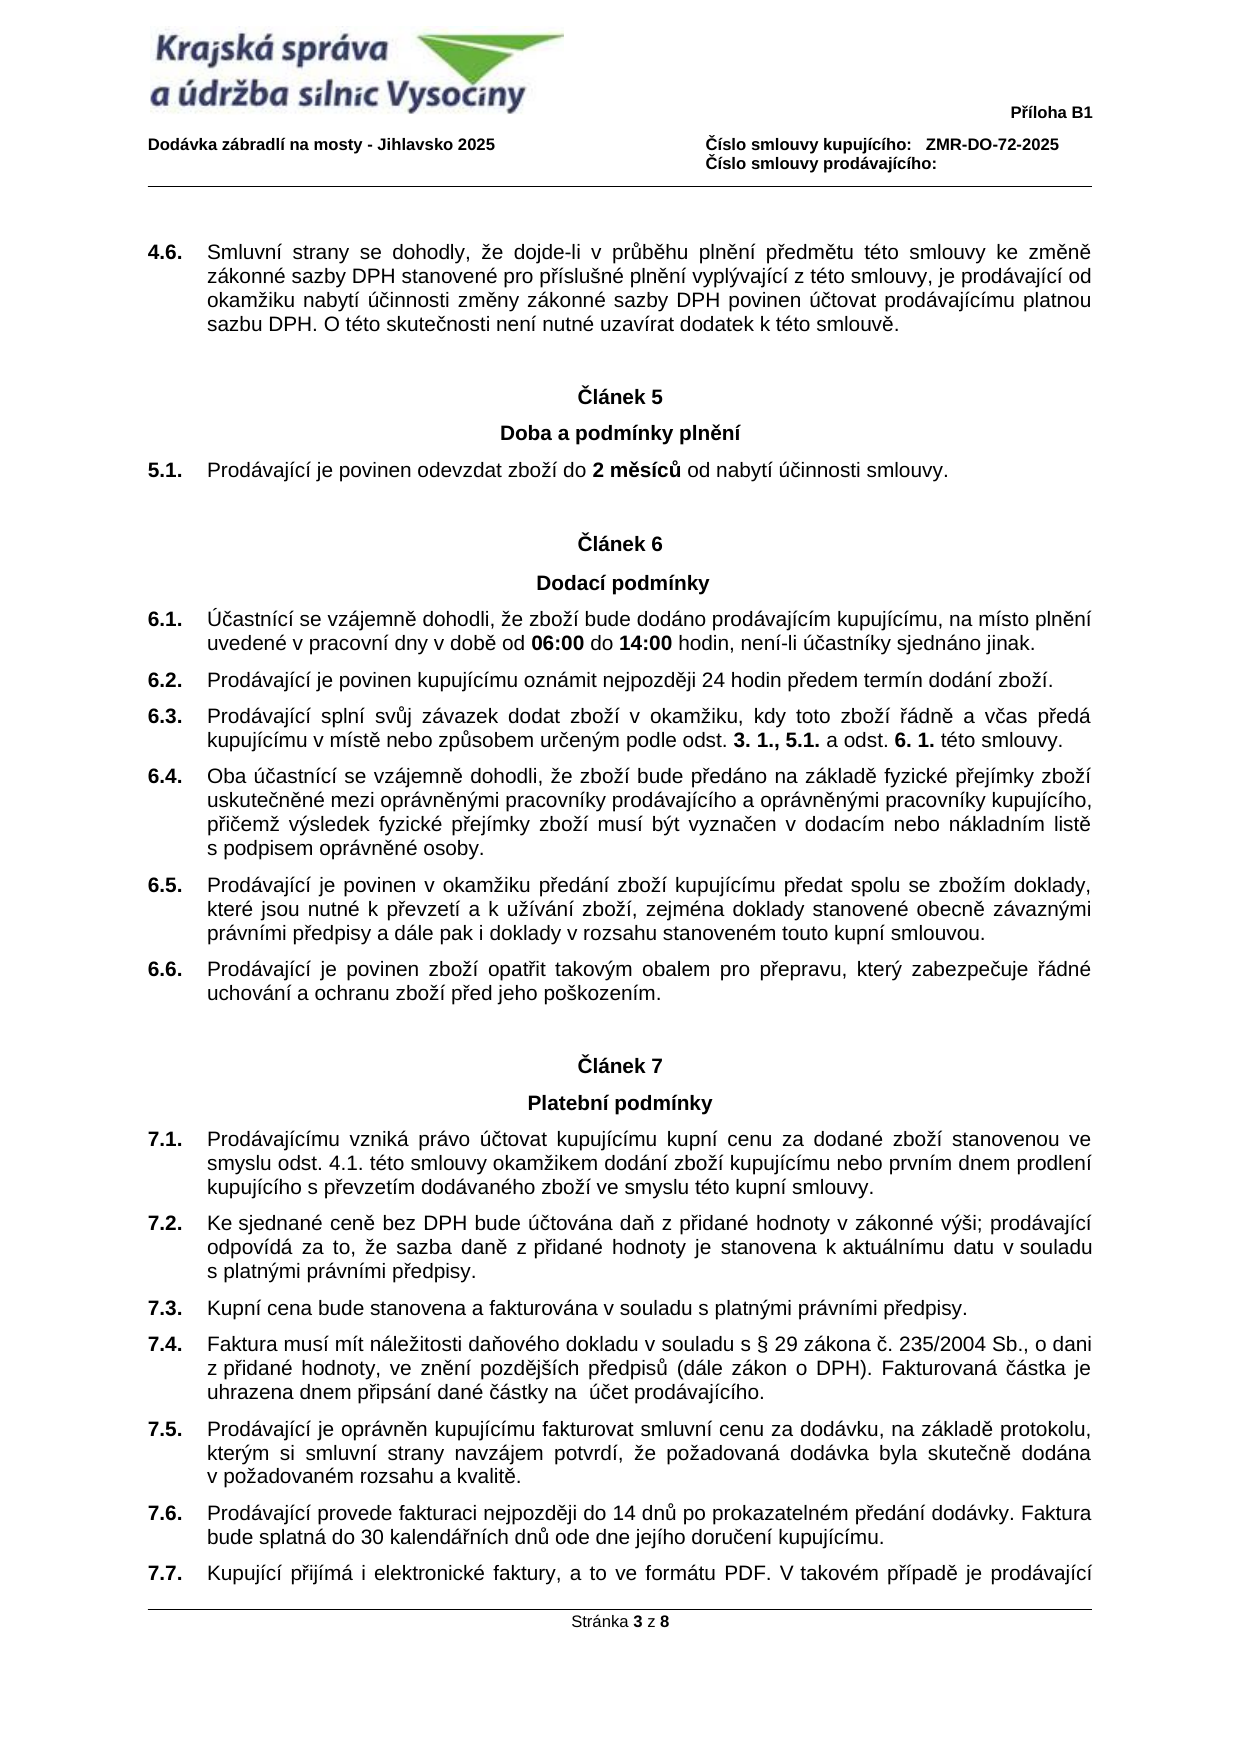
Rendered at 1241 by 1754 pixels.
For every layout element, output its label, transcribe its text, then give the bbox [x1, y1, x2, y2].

list Oba účastnící se vzájemně dohodli, že zboží bude předáno na základě fyzické přejímky zboží uskutečněné mezi oprávněnými pracovníky prodávajícího a oprávněnými pracovníky kupujícího, přičemž výsledek fyzické přejímky zboží musí být vyznačen v dodacím nebo nákladním listě s podpisem oprávněné osoby. [148, 764, 1092, 860]
list Prodávajícímu vzniká právo účtovat kupujícímu kupní cenu za dodané zboží stanovenou ve smyslu odst. 4.1. této smlouvy okamžikem dodání zboží kupujícímu nebo prvním dnem prodlení kupujícího s převzetím dodávaného zboží ve smyslu této kupní smlouvy. [148, 1127, 1092, 1199]
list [148, 1561, 1092, 1585]
list Prodávající je oprávněn kupujícímu fakturovat smluvní cenu za dodávku, na základě protokolu, kterým si smluvní strany navzájem potvrdí, že požadovaná dodávka byla skutečně dodána v požadovaném rozsahu a kvalitě. [148, 1416, 1092, 1488]
list Kupní cena bude stanovena a fakturována v souladu s platnými právními předpisy. [148, 1296, 1092, 1319]
list Prodávající je povinen odevzdat zboží do 2 měsíců od nabytí účinnosti smlouvy. [148, 457, 1092, 481]
list Prodávající je povinen kupujícímu oznámit nejpozději 24 hodin předem termín dodání zboží. [148, 667, 1092, 691]
list Ke sjednané ceně bez DPH bude účtována daň z přidané hodnoty v zákonné výši; prodávající odpovídá za to, že sazba daně z přidané hodnoty je stanovena k aktuálnímu datu v souladu s platnými právními předpisy. [148, 1211, 1092, 1283]
text Doba a podmínky plnění [148, 421, 1092, 445]
list Smluvní strany se dohodly, že dojde-li v průběhu plnění předmětu této smlouvy ke změně zákonné sazby DPH stanovené pro příslušné plnění vyplývající z této smlouvy, je prodávající od okamžiku nabytí účinnosti změny zákonné sazby DPH povinen účtovat prodávajícímu platnou sazbu DPH. O této skutečnosti není nutné uzavírat dodatek k této smlouvě. [148, 240, 1092, 336]
picture [148, 26, 564, 114]
text Článek 7 [148, 1054, 1092, 1078]
list Prodávající splní svůj závazek dodat zboží v okamžiku, kdy toto zboží řádně a včas předá kupujícímu v místě nebo způsobem určeným podle odst. 3. 1., 5.1. a odst. 6. 1. této smlouvy. [148, 704, 1092, 752]
text Článek 6 [148, 532, 1092, 556]
list Prodávající provede fakturaci nejpozději do 14 dnů po prokazatelném předání dodávky. Faktura bude splatná do 30 kalendářních dnů ode dne jejího doručení kupujícímu. [148, 1501, 1092, 1549]
list Prodávající je povinen zboží opatřit takovým obalem pro přepravu, který zabezpečuje řádné uchování a ochranu zboží před jeho poškozením. [148, 957, 1092, 1005]
list Účastnící se vzájemně dohodli, že zboží bude dodáno prodávajícím kupujícímu, na místo plnění uvedené v pracovní dny v době od 06:00 do 14:00 hodin, není-li účastníky sjednáno jinak. [148, 607, 1092, 655]
text Článek 5 [148, 384, 1092, 408]
text Platební podmínky [148, 1090, 1092, 1114]
list Prodávající je povinen v okamžiku předání zboží kupujícímu předat spolu se zbožím doklady, které jsou nutné k převzetí a k užívání zboží, zejména doklady stanovené obecně závaznými právními předpisy a dále pak i doklady v rozsahu stanoveném touto kupní smlouvou. [148, 873, 1092, 944]
list Faktura musí mít náležitosti daňového dokladu v souladu s § 29 zákona č. 235/2004 Sb., o dani z přidané hodnoty, ve znění pozdějších předpisů (dále zákon o DPH). Fakturovaná částka je uhrazena dnem připsání dané částky na účet prodávajícího. [148, 1332, 1092, 1404]
text Dodací podmínky [148, 571, 1092, 594]
